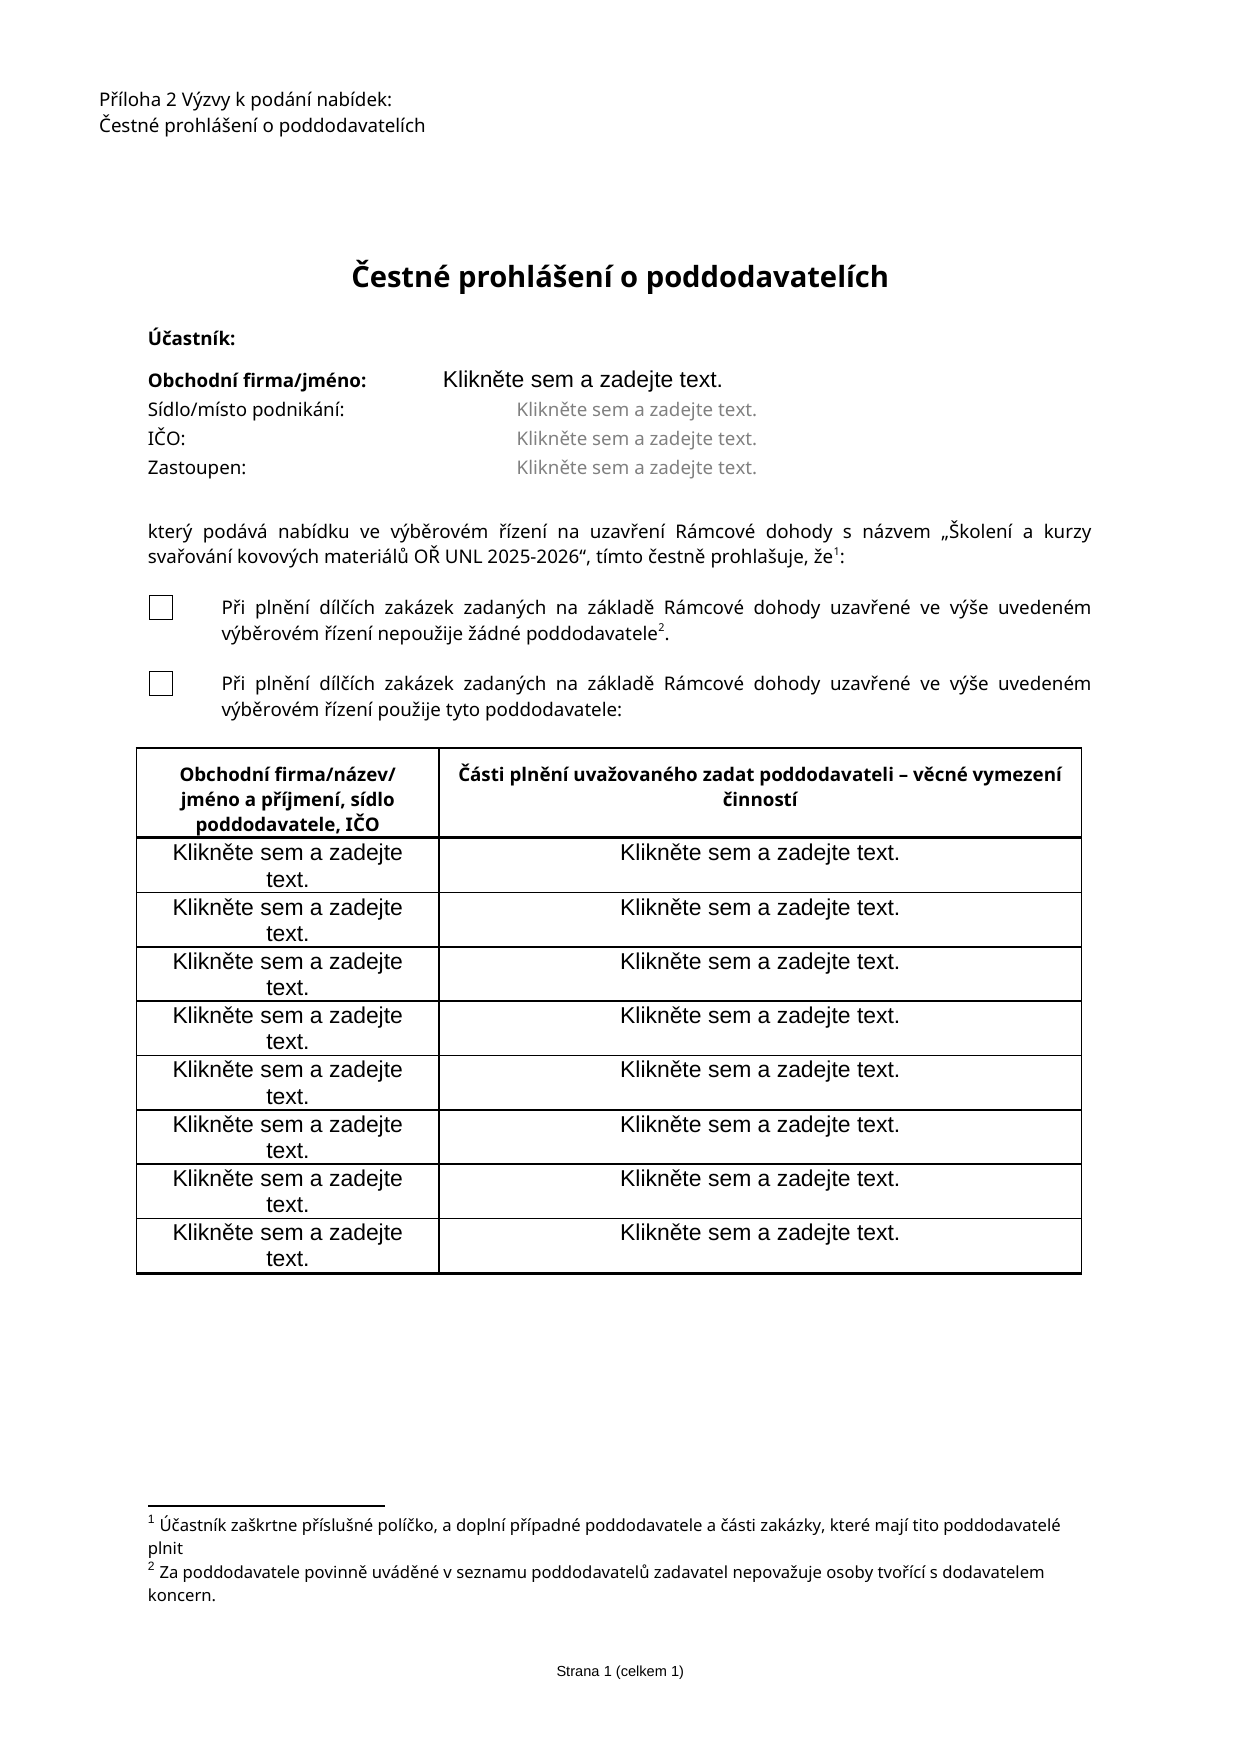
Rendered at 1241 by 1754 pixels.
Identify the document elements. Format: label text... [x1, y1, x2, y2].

text IČO: [148, 422, 1093, 451]
table_header Obchodní firma/název/ jméno a příjmení, sídlo poddodavatele, IČO [137, 749, 438, 836]
text Obchodní firma/jméno: [148, 364, 1093, 393]
text který podává nabídku ve výběrovém řízení na uzavření Rámcové dohody s názvem „Školení a kurzy svařování kovových materiálů OŘ UNL 2025-2026“, tímto čestně prohlašuje, že: [148, 518, 1093, 569]
text Zastoupen: [148, 451, 1093, 480]
text Účastník: [148, 321, 1093, 352]
text Při plnění dílčích zakázek zadaných na základě Rámcové dohody uzavřené ve výše uvedeném výběrovém řízení nepoužije žádné poddodavatele. [148, 594, 1093, 645]
table_header Části plnění uvažovaného zadat poddodavateli – věcné vymezení činností [440, 749, 1081, 836]
text Při plnění dílčích zakázek zadaných na základě Rámcové dohody uzavřené ve výše uvedeném výběrovém řízení použije tyto poddodavatele: [148, 670, 1093, 721]
text Sídlo/místo podnikání: [148, 393, 1093, 422]
title Čestné prohlášení o poddodavatelích [148, 256, 1093, 296]
